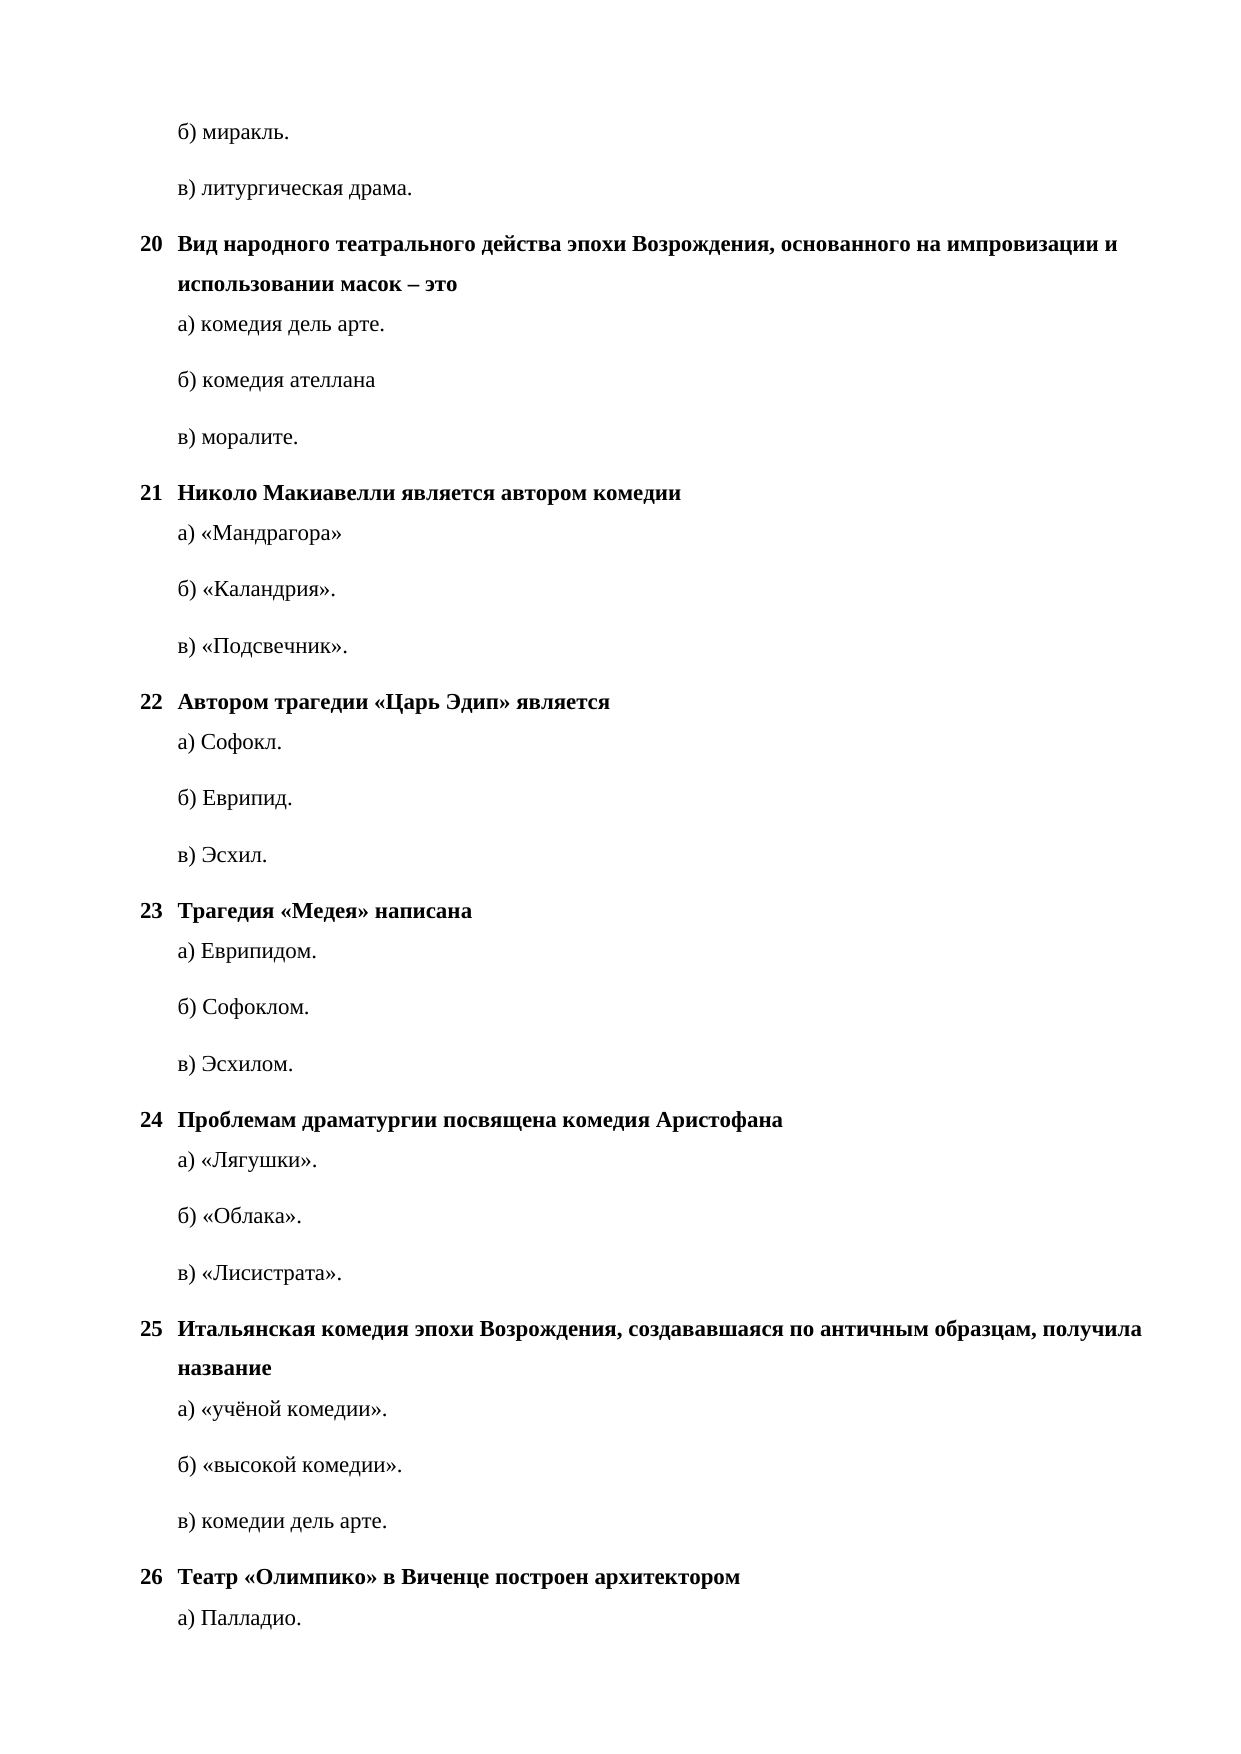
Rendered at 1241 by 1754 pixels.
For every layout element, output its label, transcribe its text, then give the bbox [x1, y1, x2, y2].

list Николо Макиавелли является автором комедии [140, 479, 1152, 505]
text б) «Облака». [177, 1202, 1152, 1229]
text в) комедии дель арте. [177, 1507, 1152, 1533]
text а) «Мандрагора» [177, 519, 1152, 546]
list Итальянская комедия эпохи Возрождения, создававшаяся по античным образцам, получила название [140, 1315, 1152, 1381]
text б) «высокой комедии». [177, 1451, 1152, 1477]
text б) «Каландрия». [177, 576, 1152, 602]
text а) Палладио. [177, 1604, 1152, 1630]
list Автором трагедии «Царь Эдип» является [140, 688, 1152, 714]
list Театр «Олимпико» в Виченце построен архитектором [140, 1563, 1152, 1589]
text в) моралите. [177, 423, 1152, 449]
text б) Еврипид. [177, 784, 1152, 811]
list Трагедия «Медея» написана [140, 897, 1152, 923]
list Проблемам драматургии посвящена комедия Аристофана [140, 1106, 1152, 1132]
text в) литургическая драма. [177, 174, 1152, 201]
text а) комедия дель арте. [177, 310, 1152, 337]
text б) Софоклом. [177, 993, 1152, 1020]
text а) «Лягушки». [177, 1146, 1152, 1173]
list Вид народного театрального действа эпохи Возрождения, основанного на импровизации и использовании масок – это [140, 230, 1152, 296]
text в) «Подсвечник». [177, 632, 1152, 658]
text а) Софокл. [177, 728, 1152, 755]
text а) Еврипидом. [177, 937, 1152, 964]
text а) «учёной комедии». [177, 1395, 1152, 1421]
text б) комедия ателлана [177, 367, 1152, 393]
text в) Эсхил. [177, 841, 1152, 867]
text б) миракль. [177, 118, 1152, 144]
text в) Эсхилом. [177, 1049, 1152, 1076]
text в) «Лисистрата». [177, 1258, 1152, 1285]
